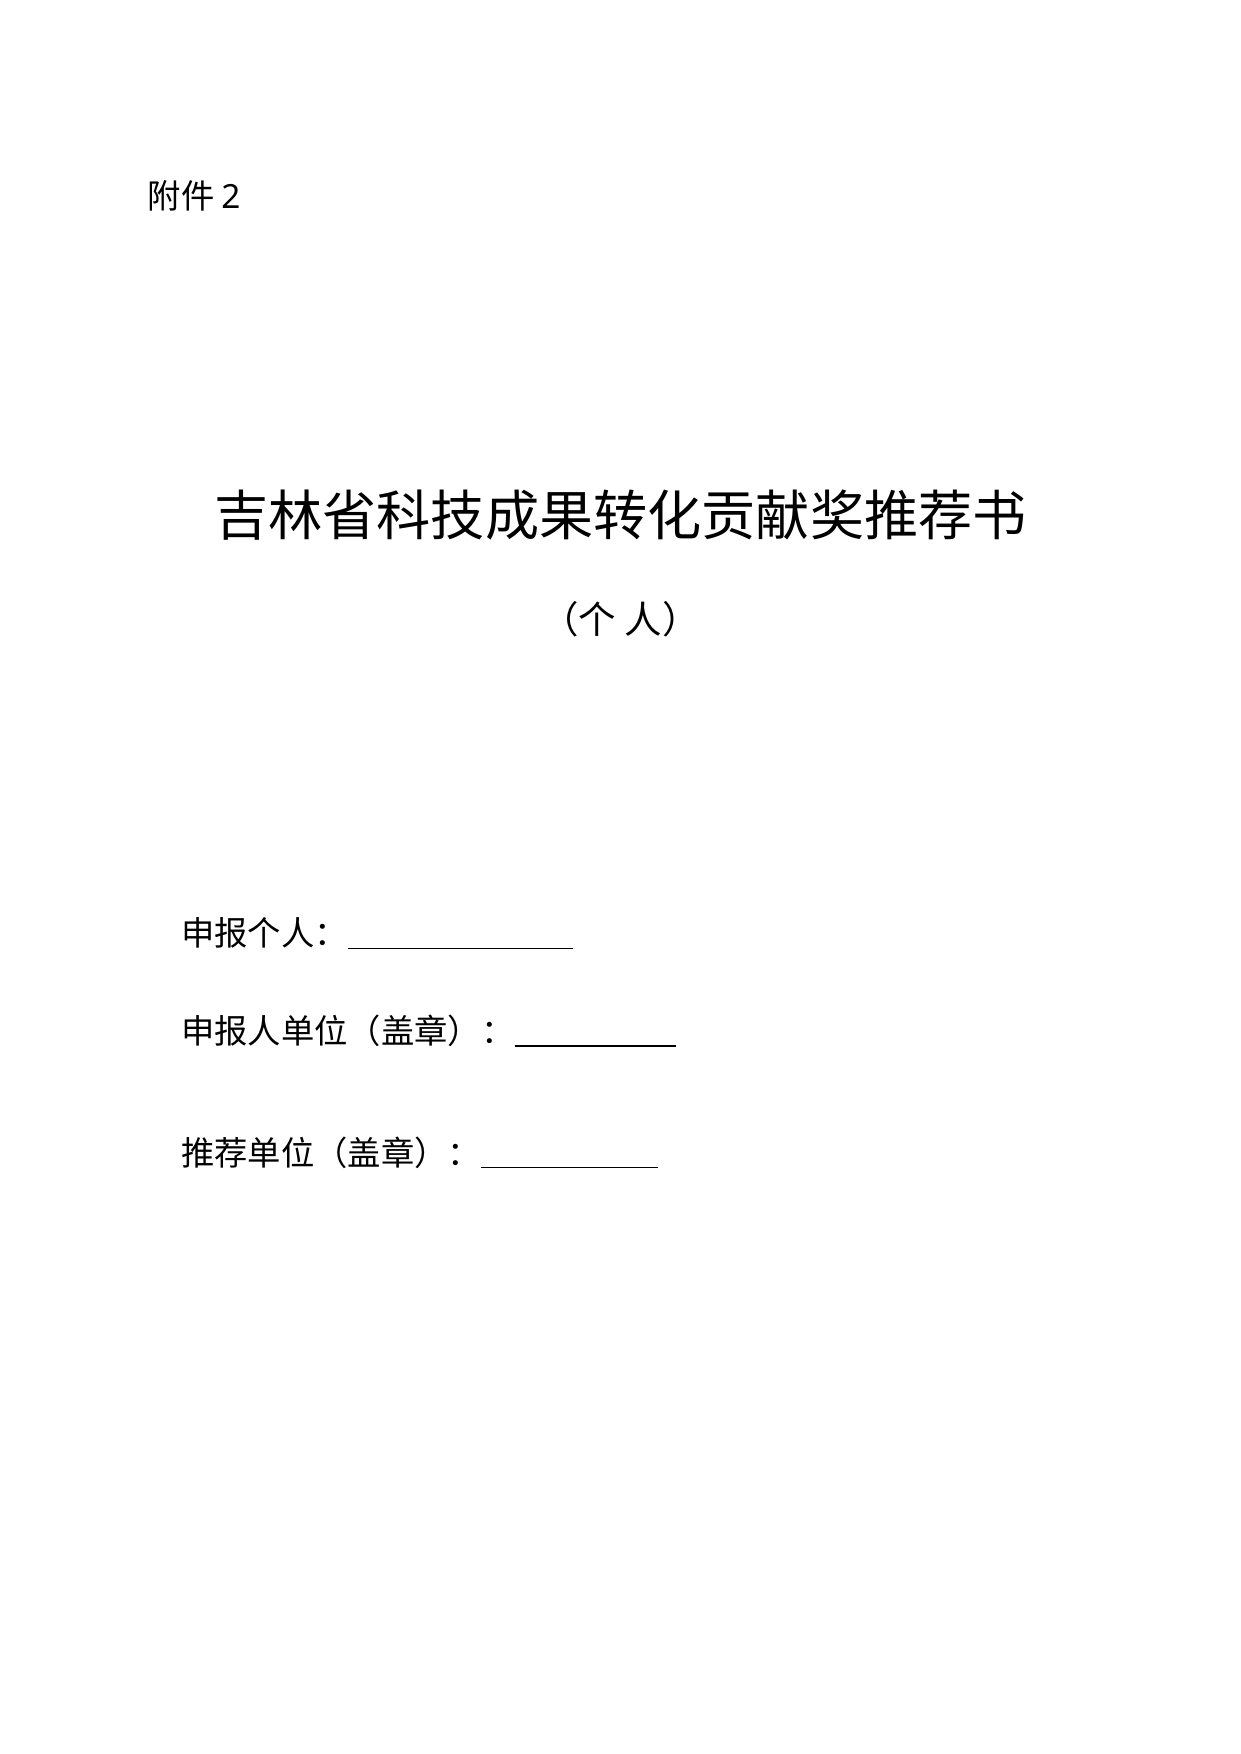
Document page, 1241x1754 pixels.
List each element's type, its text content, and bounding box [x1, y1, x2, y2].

text （个 人） [148, 590, 1092, 644]
text 推荐单位（盖章）： [148, 1118, 1092, 1183]
text 申报个人： [148, 899, 1092, 964]
text 吉林省科技成果转化贡献奖推荐书 [148, 472, 1092, 551]
text 附件2 [148, 162, 1092, 227]
text 申报人单位（盖章）： [148, 996, 1092, 1061]
